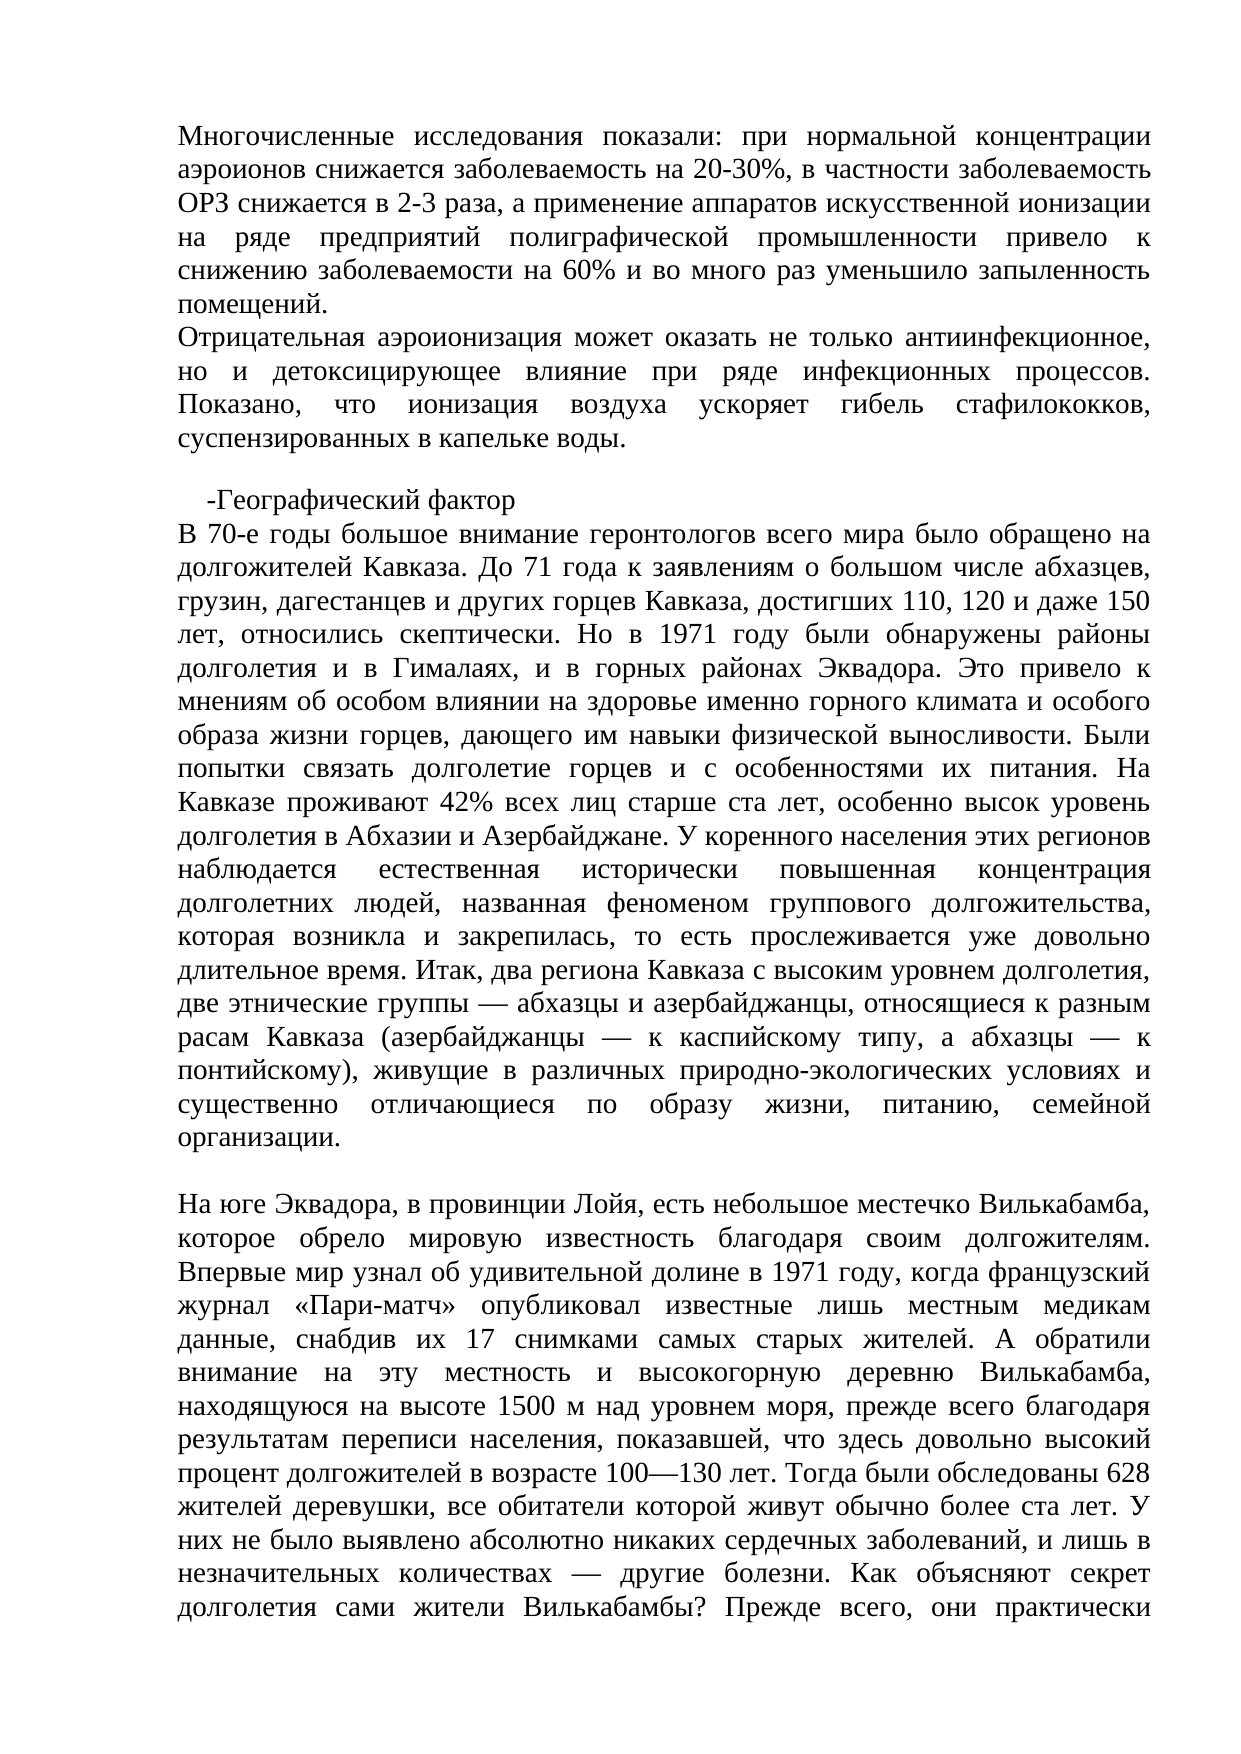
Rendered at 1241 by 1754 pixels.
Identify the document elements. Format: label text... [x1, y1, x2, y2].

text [177, 1187, 1152, 1623]
text Многочисленные исследования показали: при нормальной концентрации аэроионов снижается заболеваемость на 20-30%, в частности заболеваемость ОРЗ снижается в 2-3 раза, а применение аппаратов искусственной ионизации на ряде предприятий полиграфической промышленности привело к снижению заболеваемости на 60% и во много раз уменьшило запыленность помещений. [177, 118, 1152, 319]
text Отрицательная аэроионизация может оказать не только антиинфекционное, но и детоксицирующее влияние при ряде инфекционных процессов. Показано, что ионизация воздуха ускоряет гибель стафилококков, суспензированных в капельке воды. [177, 319, 1152, 453]
text В 70-е годы большое внимание геронтологов всего мира было обращено на долгожителей Кавказа. До 71 года к заявлениям о большом числе абхазцев, грузин, дагестанцев и других горцев Кавказа, достигших 110, 120 и даже 150 лет, относились скептически. Но в 1971 году были обнаружены районы долголетия и в Гималаях, и в горных районах Эквадора. Это привело к мнениям об особом влиянии на здоровье именно горного климата и особого образа жизни горцев, дающего им навыки физической выносливости. Были попытки связать долголетие горцев и с особенностями их питания. На Кавказе проживают 42% всех лиц старше ста лет, особенно высок уровень долголетия в Абхазии и Азербайджане. У коренного населения этих регионов наблюдается естественная исторически повышенная концентрация долголетних людей, названная феноменом группового долгожительства, которая возникла и закрепилась, то есть прослеживается уже довольно длительное время. Итак, два региона Кавказа с высоким уровнем долголетия, две этнические группы — абхазцы и азербайджанцы, относящиеся к разным расам Кавказа (азербайджанцы — к каспийскому типу, а абхазцы — к понтийскому), живущие в различных природно-экологических условиях и существенно отличающиеся по образу жизни, питанию, семейной организации. [177, 516, 1152, 1153]
text -Географический фактор [177, 482, 1152, 516]
